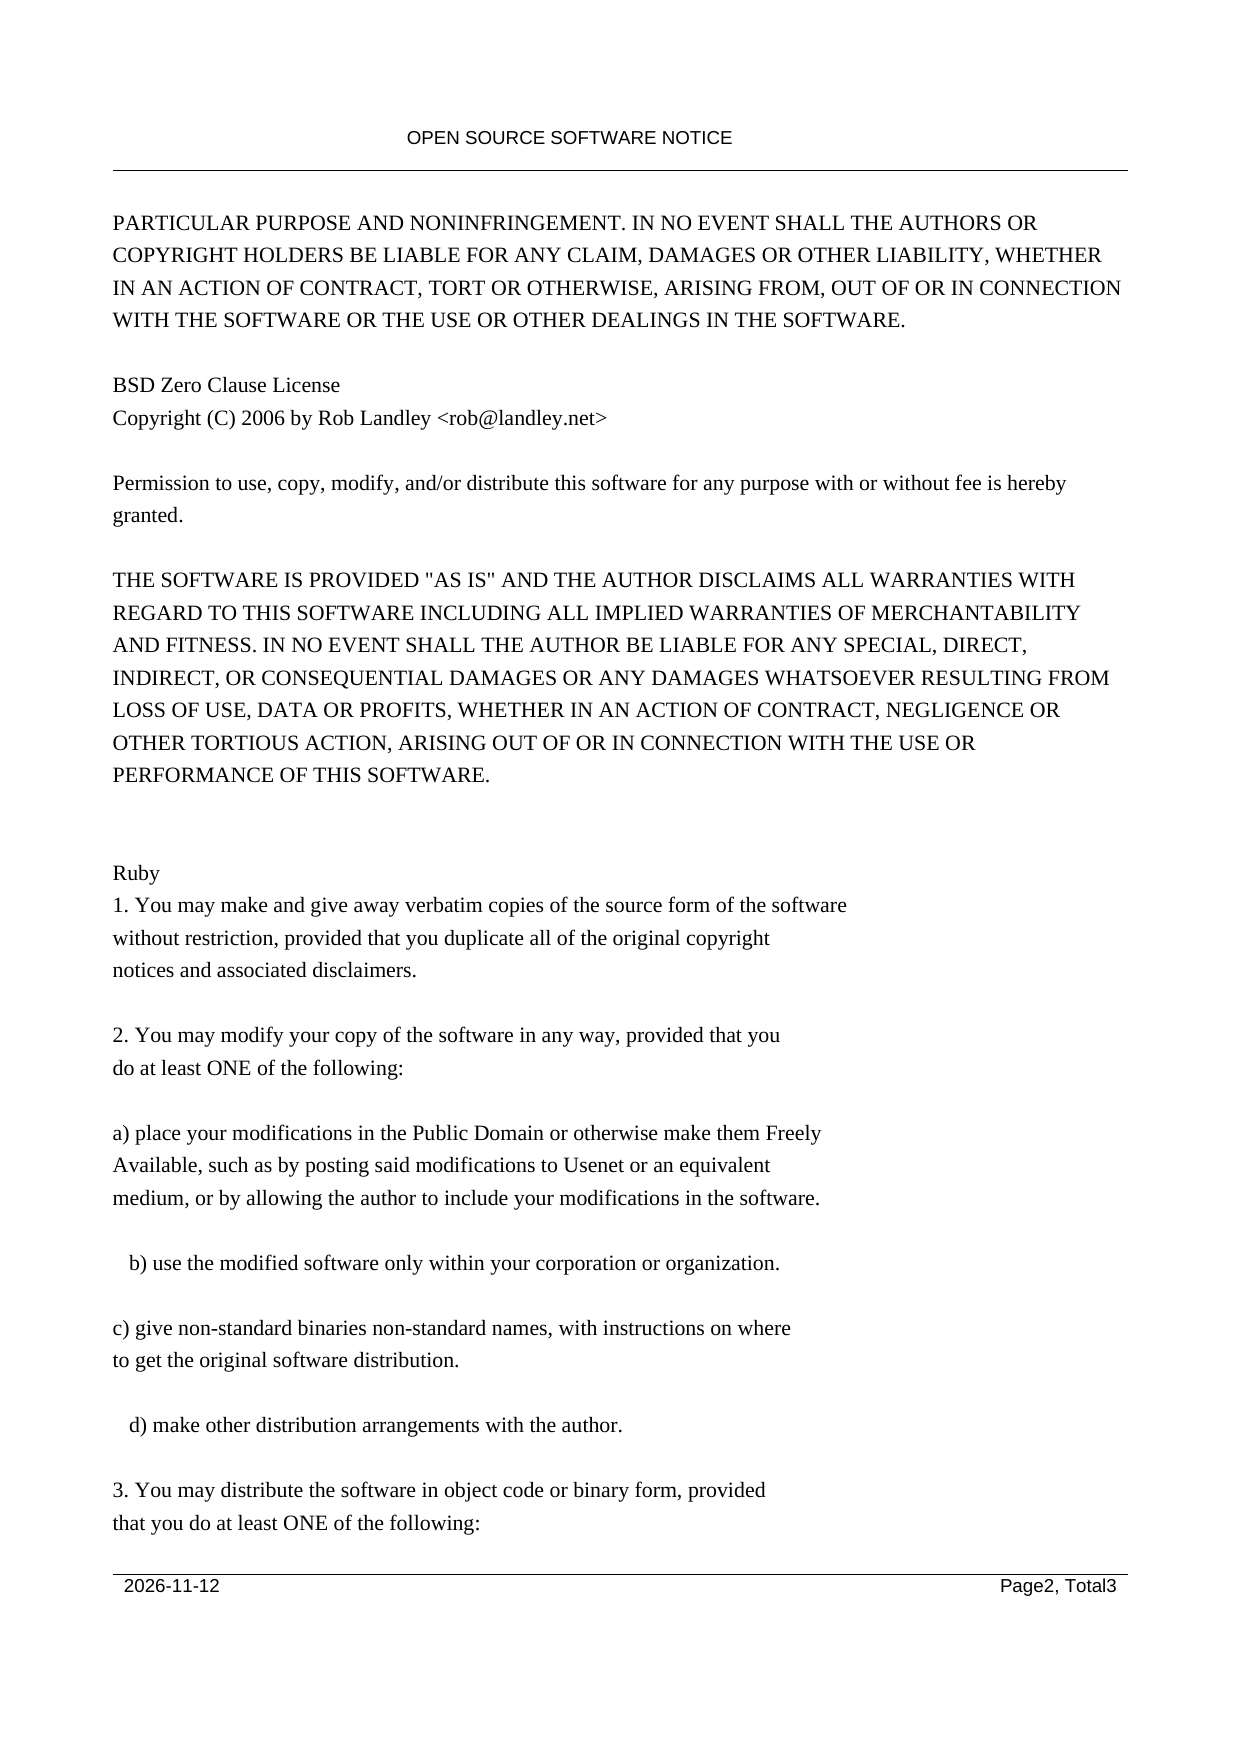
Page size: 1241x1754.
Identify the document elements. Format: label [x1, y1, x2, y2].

text [112, 206, 1128, 1539]
